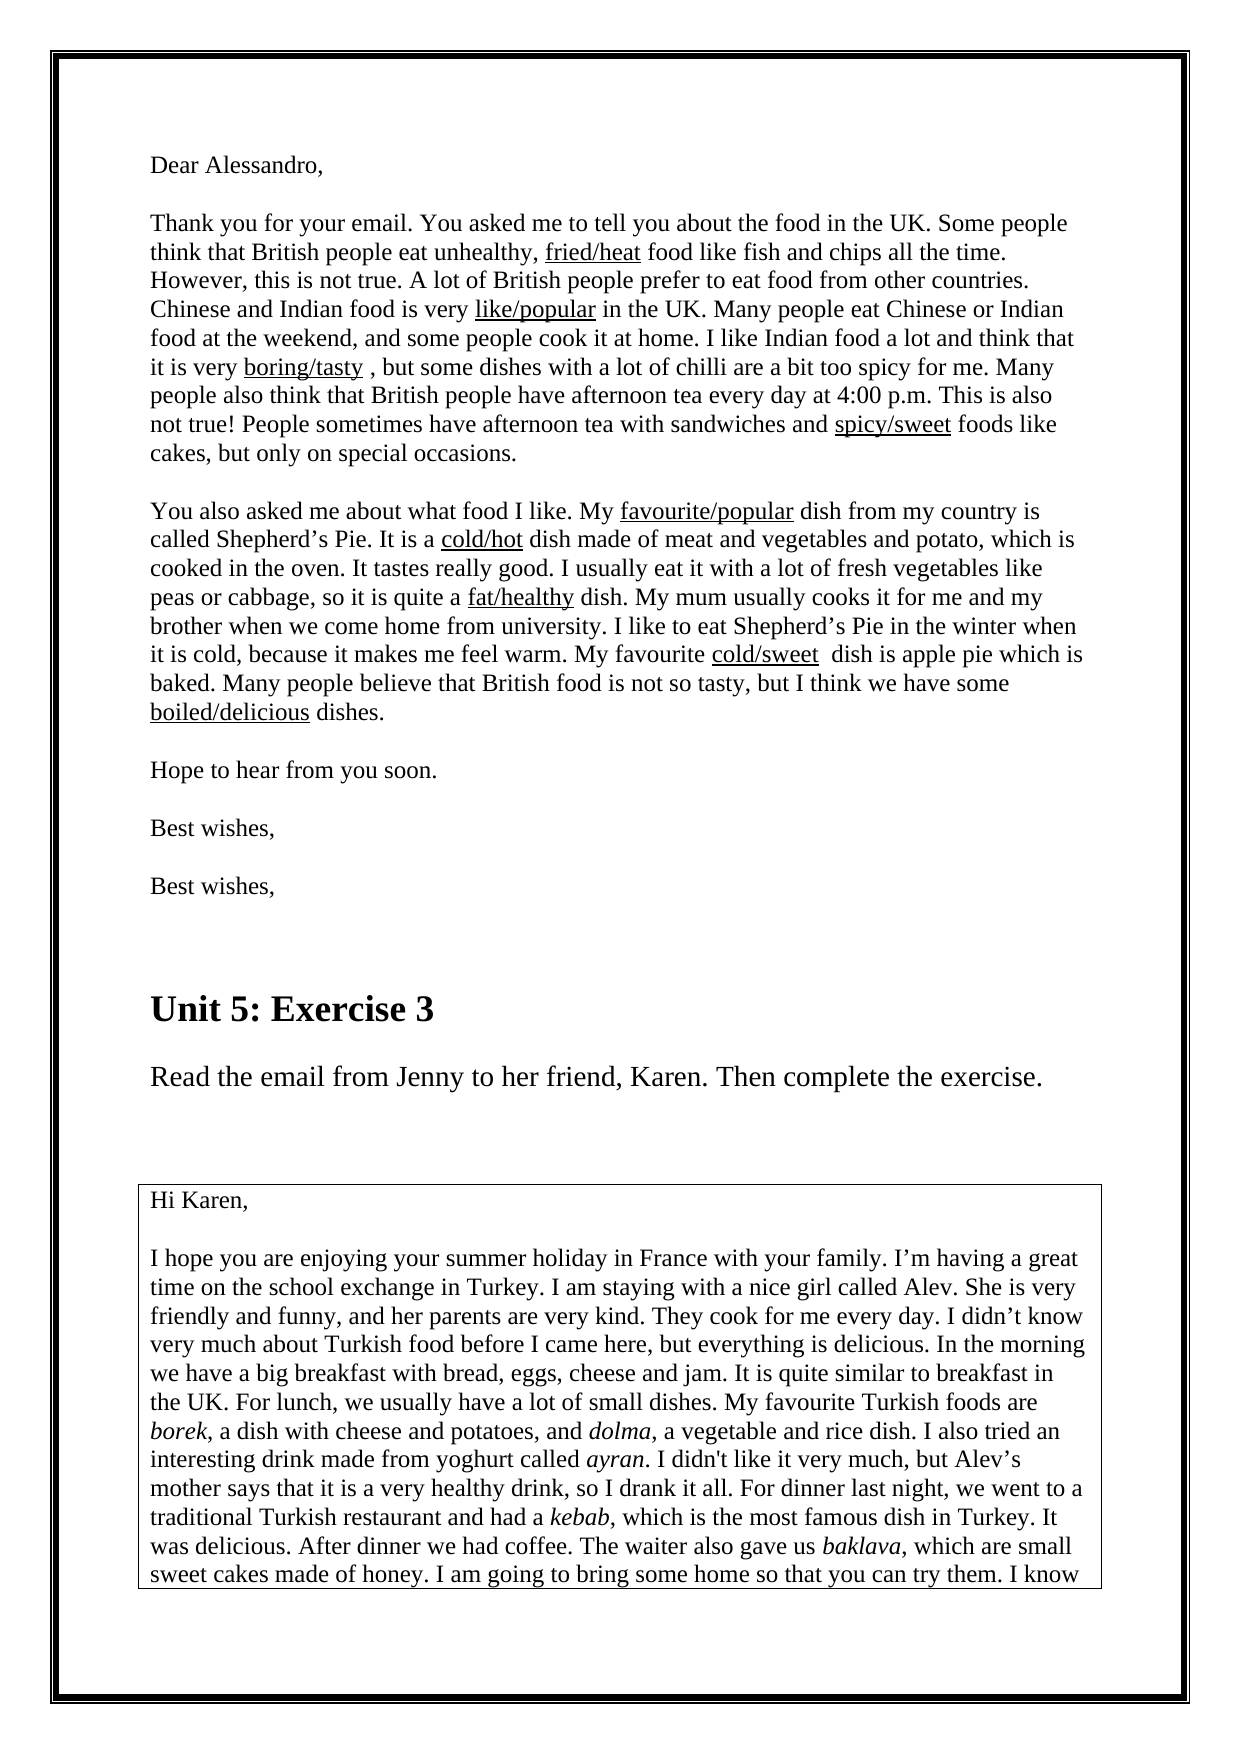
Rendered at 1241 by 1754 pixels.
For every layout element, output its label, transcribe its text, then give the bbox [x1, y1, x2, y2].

text Read the email from Jenny to her friend, Karen. Then complete the exercise. [150, 1059, 1090, 1092]
subtitle Unit 5: Exercise 3 [150, 987, 1090, 1030]
text Dear Alessandro, [150, 150, 1090, 179]
text You also asked me about what food I like. My favourite/popular dish from my country is called Shepherd’s Pie. It is a cold/hot dish made of meat and vegetables and potato, which is cooked in the oven. It tastes really good. I usually eat it with a lot of fresh vegetables like peas or cabbage, so it is quite a fat/healthy dish. My mum usually cooks it for me and my brother when we come home from university. I like to eat Shepherd’s Pie in the winter when it is cold, because it makes me feel warm. My favourite cold/sweet dish is apple pie which is baked. Many people believe that British food is not so tasty, but I think we have some boiled/delicious dishes. [150, 496, 1090, 726]
text Thank you for your email. You asked me to tell you about the food in the UK. Some people think that British people eat unhealthy, fried/heat food like fish and chips all the time. However, this is not true. A lot of British people prefer to eat food from other countries. Chinese and Indian food is very like/popular in the UK. Many people eat Chinese or Indian food at the weekend, and some people cook it at home. I like Indian food a lot and think that it is very boring/tasty , but some dishes with a lot of chilli are a bit too spicy for me. Many people also think that British people have afternoon tea every day at 4:00 p.m. This is also not true! People sometimes have afternoon tea with sandwiches and spicy/sweet foods like cakes, but only on special occasions. [150, 208, 1090, 467]
text Best wishes, [150, 813, 1090, 842]
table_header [139, 1185, 1101, 1588]
text Hope to hear from you soon. [150, 755, 1090, 784]
text Best wishes, [150, 871, 1090, 899]
